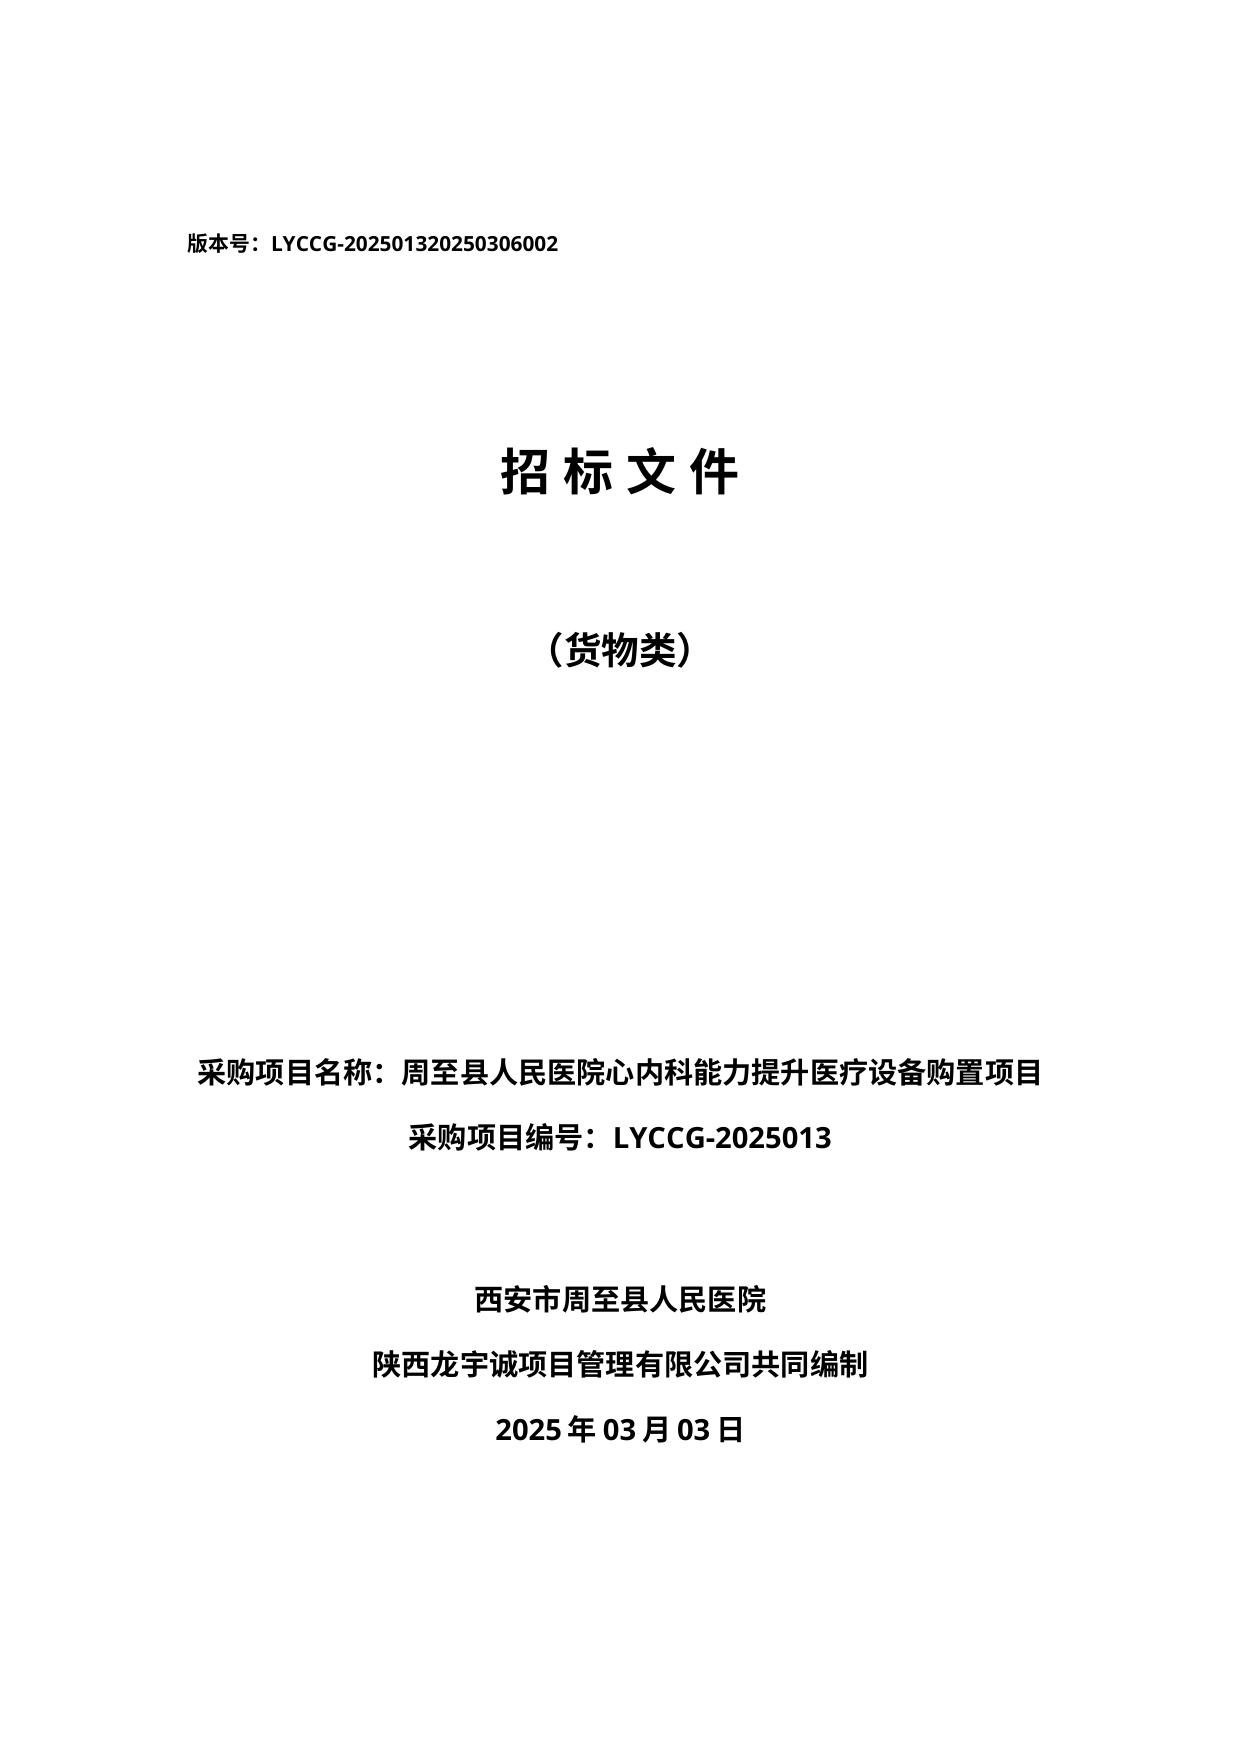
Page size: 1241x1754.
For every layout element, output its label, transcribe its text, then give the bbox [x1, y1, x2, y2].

text 陕西龙宇诚项目管理有限公司共同编制 [187, 1332, 1053, 1397]
text 2025年03月03日 [187, 1397, 1053, 1462]
text （货物类） [187, 617, 1053, 1039]
text 招 标 文 件 [187, 422, 1053, 617]
text 采购项目名称：周至县人民医院心内科能力提升医疗设备购置项目 [187, 1039, 1053, 1104]
text 采购项目编号：LYCCG-2025013 [187, 1104, 1053, 1267]
text 版本号：LYCCG-202501320250306002 [187, 227, 1053, 422]
text 西安市周至县人民医院 [187, 1267, 1053, 1332]
